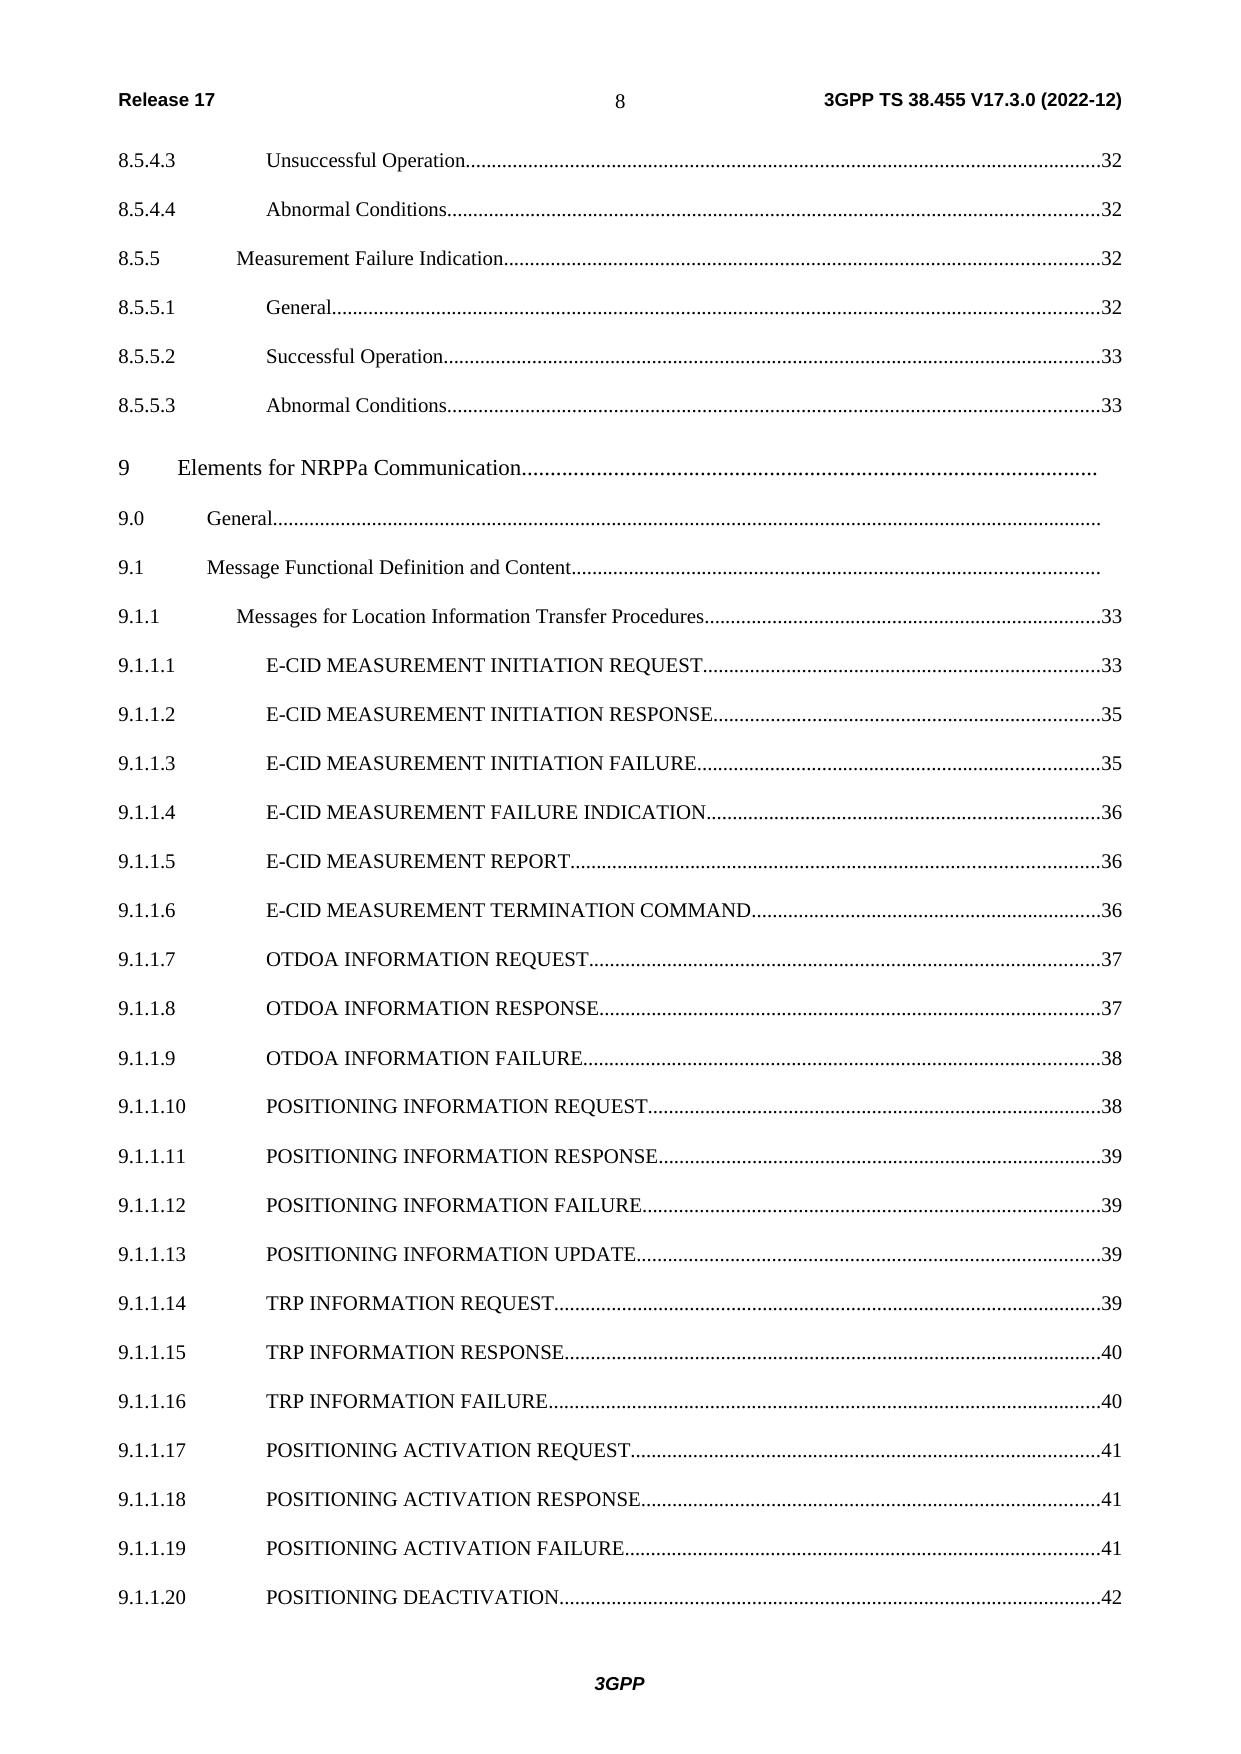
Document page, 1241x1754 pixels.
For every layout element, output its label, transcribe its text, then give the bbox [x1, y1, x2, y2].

text 9.1.1.15 TRP INFORMATION RESPONSE 40 [118, 1340, 1122, 1364]
text 9.1.1.19 POSITIONING ACTIVATION FAILURE 41 [118, 1536, 1122, 1560]
text 9 Elements for NRPPa Communication 33 [118, 454, 1078, 481]
text 8.5.4.4 Abnormal Conditions 32 [118, 197, 1122, 221]
text 8.5.5.3 Abnormal Conditions 33 [118, 393, 1122, 417]
text 9.1.1.20 POSITIONING DEACTIVATION 42 [118, 1585, 1122, 1609]
text 9.1.1.11 POSITIONING INFORMATION RESPONSE 39 [118, 1143, 1122, 1168]
text 9.1.1.4 E-CID MEASUREMENT FAILURE INDICATION 36 [118, 800, 1122, 824]
text 9.1.1.2 E-CID MEASUREMENT INITIATION RESPONSE 35 [118, 702, 1122, 726]
text 9.1.1.3 E-CID MEASUREMENT INITIATION FAILURE 35 [118, 751, 1122, 775]
text 8.5.5.1 General 32 [118, 295, 1122, 319]
text 9.0 General 33 [118, 506, 1078, 530]
text 9.1.1.10 POSITIONING INFORMATION REQUEST 38 [118, 1094, 1122, 1118]
text 9.1.1.7 OTDOA INFORMATION REQUEST 37 [118, 947, 1122, 971]
text 9.1.1.6 E-CID MEASUREMENT TERMINATION COMMAND 36 [118, 898, 1122, 922]
text 9.1.1.8 OTDOA INFORMATION RESPONSE 37 [118, 996, 1122, 1020]
text 9.1.1.14 TRP INFORMATION REQUEST 39 [118, 1291, 1122, 1315]
text 8.5.5 Measurement Failure Indication 32 [118, 246, 1122, 270]
text 9.1.1 Messages for Location Information Transfer Procedures 33 [118, 604, 1122, 628]
text 9.1.1.1 E-CID MEASUREMENT INITIATION REQUEST 33 [118, 653, 1122, 677]
text 9.1.1.16 TRP INFORMATION FAILURE 40 [118, 1389, 1122, 1413]
text 9.1.1.9 OTDOA INFORMATION FAILURE 38 [118, 1045, 1122, 1069]
text 9.1.1.17 POSITIONING ACTIVATION REQUEST 41 [118, 1438, 1122, 1462]
text 9.1 Message Functional Definition and Content 33 [118, 555, 1078, 579]
text 9.1.1.13 POSITIONING INFORMATION UPDATE 39 [118, 1242, 1122, 1266]
text 8.5.4.3 Unsuccessful Operation 32 [118, 147, 1122, 172]
text 8.5.5.2 Successful Operation 33 [118, 344, 1122, 368]
text 9.1.1.5 E-CID MEASUREMENT REPORT 36 [118, 849, 1122, 873]
text 9.1.1.12 POSITIONING INFORMATION FAILURE 39 [118, 1193, 1122, 1217]
text 9.1.1.18 POSITIONING ACTIVATION RESPONSE 41 [118, 1487, 1122, 1511]
